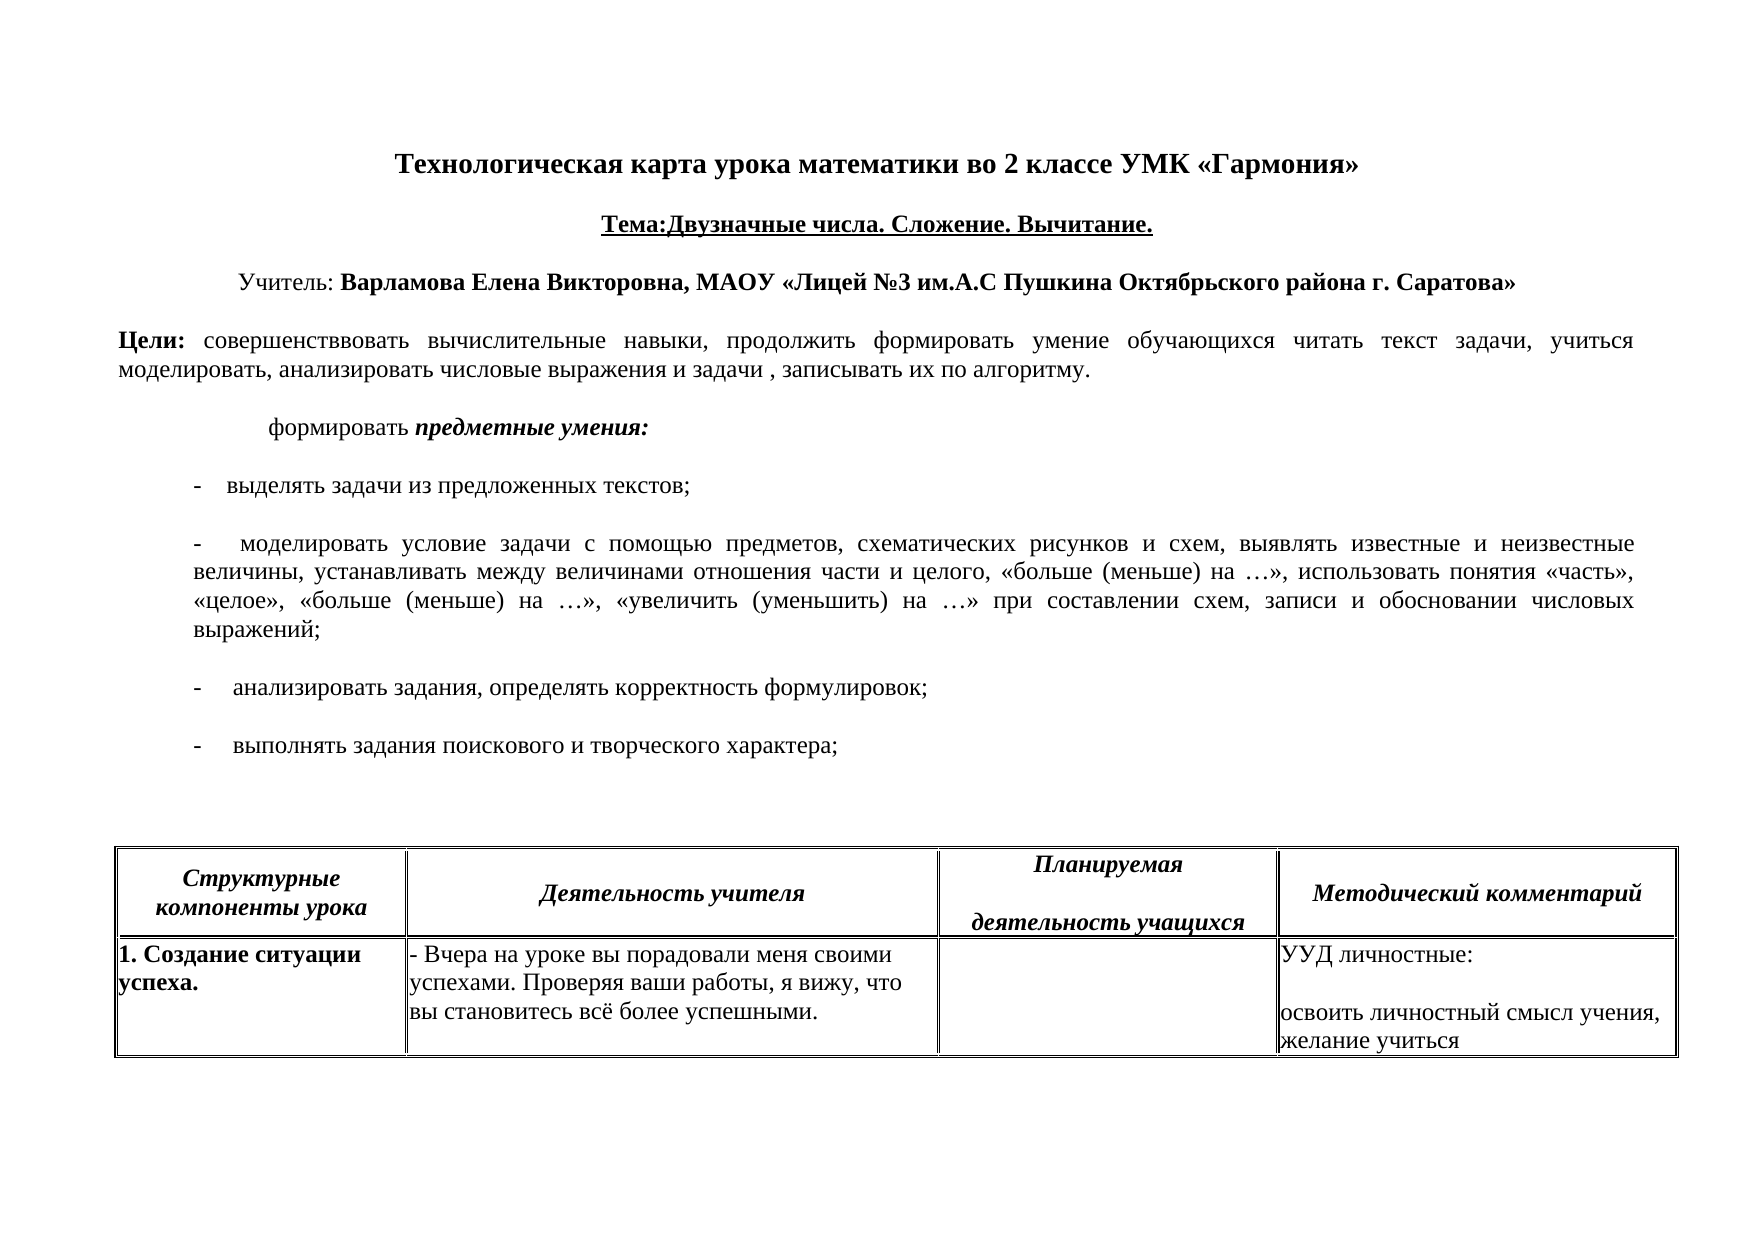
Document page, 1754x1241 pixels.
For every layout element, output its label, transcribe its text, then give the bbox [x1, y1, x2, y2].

text Учитель: Варламова Елена Викторовна, МАОУ «Лицей №3 им.А.С Пушкина Октябрьского района г. Саратова» [118, 267, 1636, 296]
text формировать предметные умения: [118, 412, 1636, 441]
table_cell [939, 935, 1278, 1054]
table_header Структурные компоненты урока [118, 849, 407, 935]
text - выполнять задания поискового и творческого характера; [193, 730, 1636, 758]
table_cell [1278, 935, 1676, 1054]
table_header Планируемая деятельность учащихся [939, 847, 1278, 935]
text - моделировать условие задачи с помощью предметов, схематических рисунков и схем, выявлять известные и неизвестные величины, устанавливать между величинами отношения части и целого, «больше (меньше) на …», использовать понятия «часть», «целое», «больше (меньше) на …», «увеличить (уменьшить) на …» при составлении схем, записи и обосновании числовых выражений; [193, 528, 1636, 643]
text Тема:Двузначные числа. Сложение. Вычитание. [118, 209, 1636, 238]
text Технологическая карта урока математики во 2 классе УМК «Гармония» [118, 147, 1636, 180]
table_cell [118, 935, 407, 1054]
text Цели: совершенстввовать вычислительные навыки, продолжить формировать умение обучающихся читать текст задачи, учиться моделировать, анализировать числовые выражения и задачи , записывать их по алгоритму. [118, 325, 1636, 383]
text - выделять задачи из предложенных текстов; [193, 470, 1636, 498]
text - анализировать задания, определять корректность формулировок; [193, 672, 1636, 701]
table_header Методический комментарий [1278, 849, 1675, 935]
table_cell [407, 939, 938, 1054]
table_header Деятельность учителя [407, 849, 938, 935]
